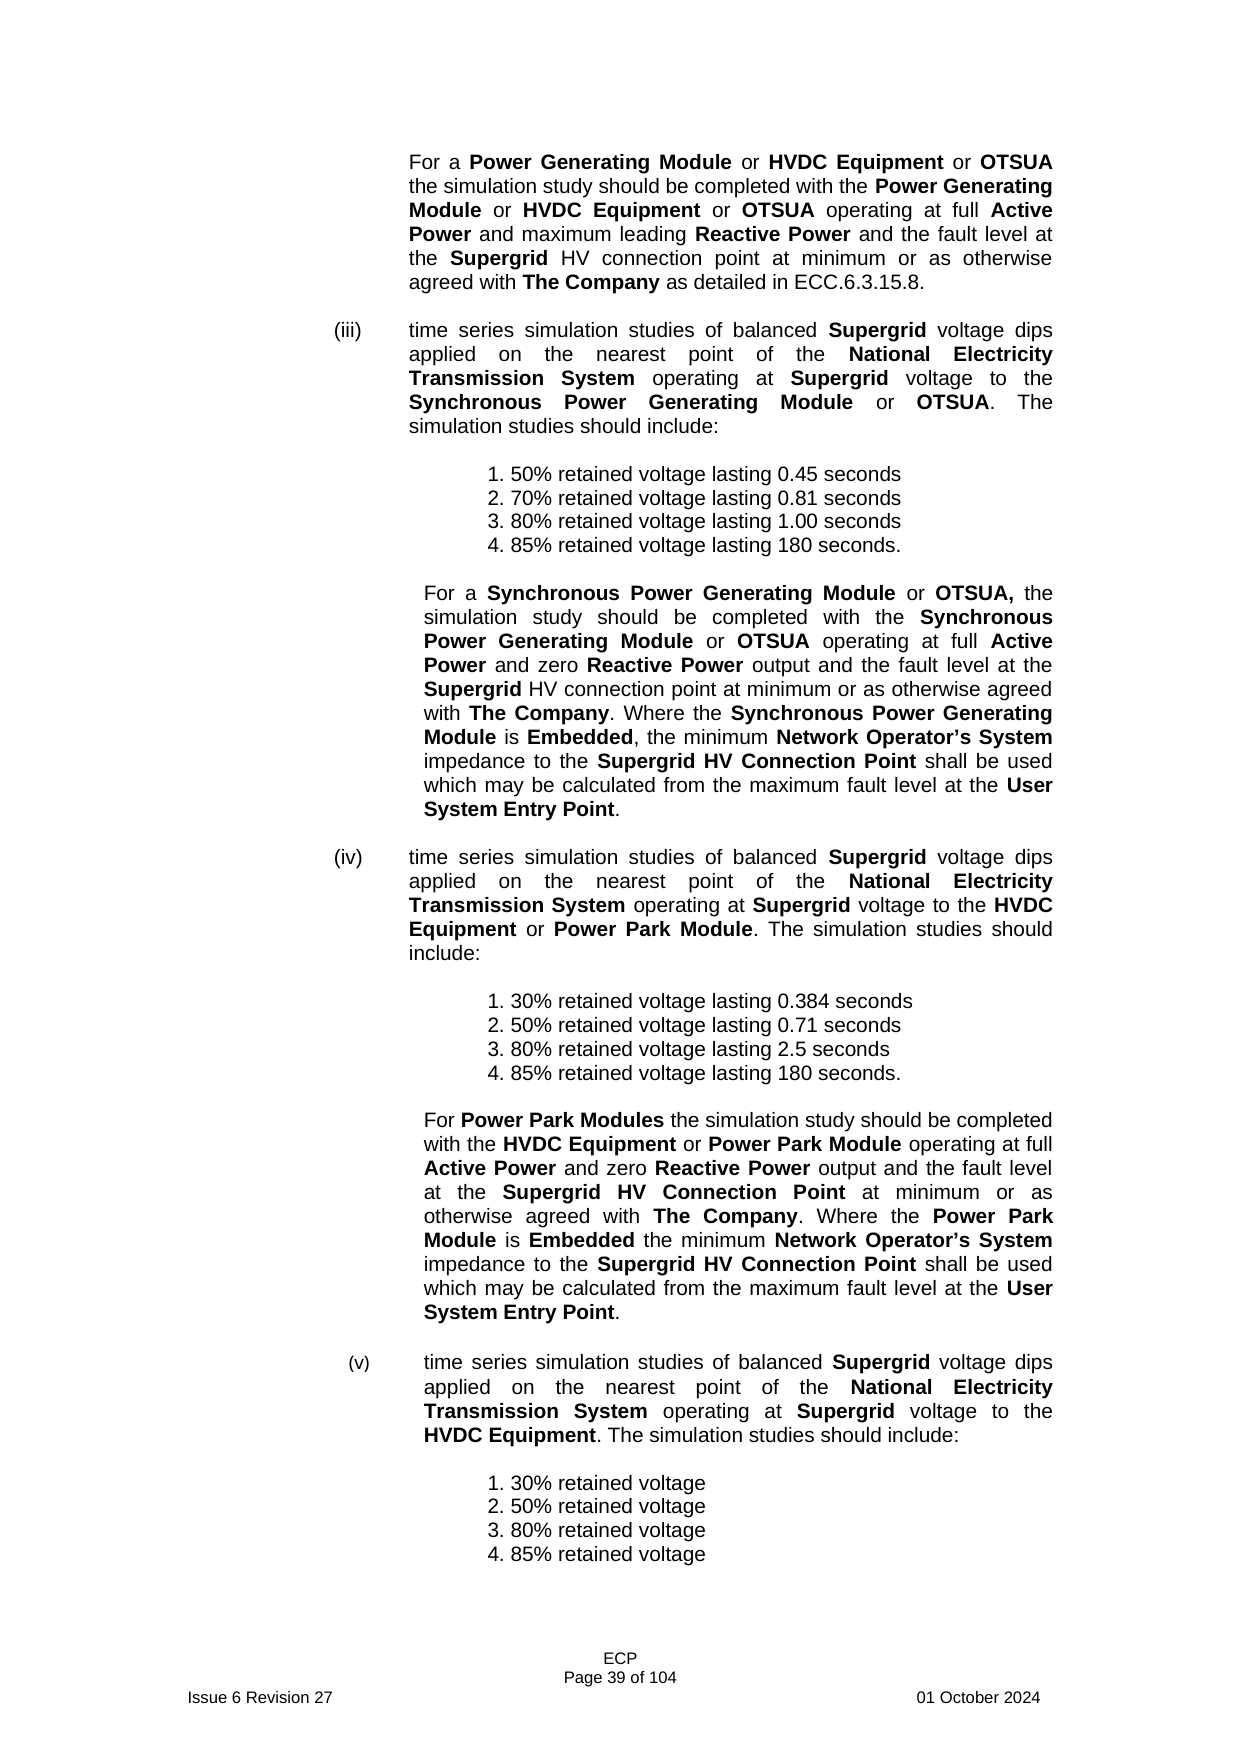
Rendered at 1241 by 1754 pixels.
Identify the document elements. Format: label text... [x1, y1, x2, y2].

list time series simulation studies of balanced Supergrid voltage dips applied on the nearest point of the National Electricity Transmission System operating at Supergrid voltage to the HVDC Equipment or Power Park Module. The simulation studies should include: [334, 845, 1053, 964]
text 1. 30% retained voltage [412, 1470, 1053, 1494]
text For a Synchronous Power Generating Module or OTSUA, the simulation study should be completed with the Synchronous Power Generating Module or OTSUA operating at full Active Power and zero Reactive Power output and the fault level at the Supergrid HV connection point at minimum or as otherwise agreed with The Company. Where the Synchronous Power Generating Module is Embedded, the minimum Network Operator’s System impedance to the Supergrid HV Connection Point shall be used which may be calculated from the maximum fault level at the User System Entry Point. [187, 581, 1053, 821]
text 4. 85% retained voltage lasting 180 seconds. [412, 533, 1053, 557]
text 4. 85% retained voltage [412, 1542, 1053, 1566]
text For Power Park Modules the simulation study should be completed with the HVDC Equipment or Power Park Module operating at full Active Power and zero Reactive Power output and the fault level at the Supergrid HV Connection Point at minimum or as otherwise agreed with The Company. Where the Power Park Module is Embedded the minimum Network Operator’s System impedance to the Supergrid HV Connection Point shall be used which may be calculated from the maximum fault level at the User System Entry Point. [187, 1108, 1053, 1324]
text 2. 70% retained voltage lasting 0.81 seconds [412, 485, 1053, 509]
text 2. 50% retained voltage [412, 1494, 1053, 1518]
text For a Power Generating Module or HVDC Equipment or OTSUA the simulation study should be completed with the Power Generating Module or HVDC Equipment or OTSUA operating at full Active Power and maximum leading Reactive Power and the fault level at the Supergrid HV connection point at minimum or as otherwise agreed with The Company as detailed in ECC.6.3.15.8. [187, 150, 1053, 294]
text 3. 80% retained voltage [412, 1518, 1053, 1542]
text 4. 85% retained voltage lasting 180 seconds. [412, 1060, 1053, 1084]
text 3. 80% retained voltage lasting 1.00 seconds [412, 509, 1053, 533]
text 1. 50% retained voltage lasting 0.45 seconds [412, 461, 1053, 485]
list time series simulation studies of balanced Supergrid voltage dips applied on the nearest point of the National Electricity Transmission System operating at Supergrid voltage to the HVDC Equipment. The simulation studies should include: [348, 1349, 1053, 1446]
text 2. 50% retained voltage lasting 0.71 seconds [412, 1012, 1053, 1036]
text 1. 30% retained voltage lasting 0.384 seconds [412, 988, 1053, 1012]
text 3. 80% retained voltage lasting 2.5 seconds [412, 1036, 1053, 1060]
list time series simulation studies of balanced Supergrid voltage dips applied on the nearest point of the National Electricity Transmission System operating at Supergrid voltage to the Synchronous Power Generating Module or OTSUA. The simulation studies should include: [334, 318, 1053, 437]
